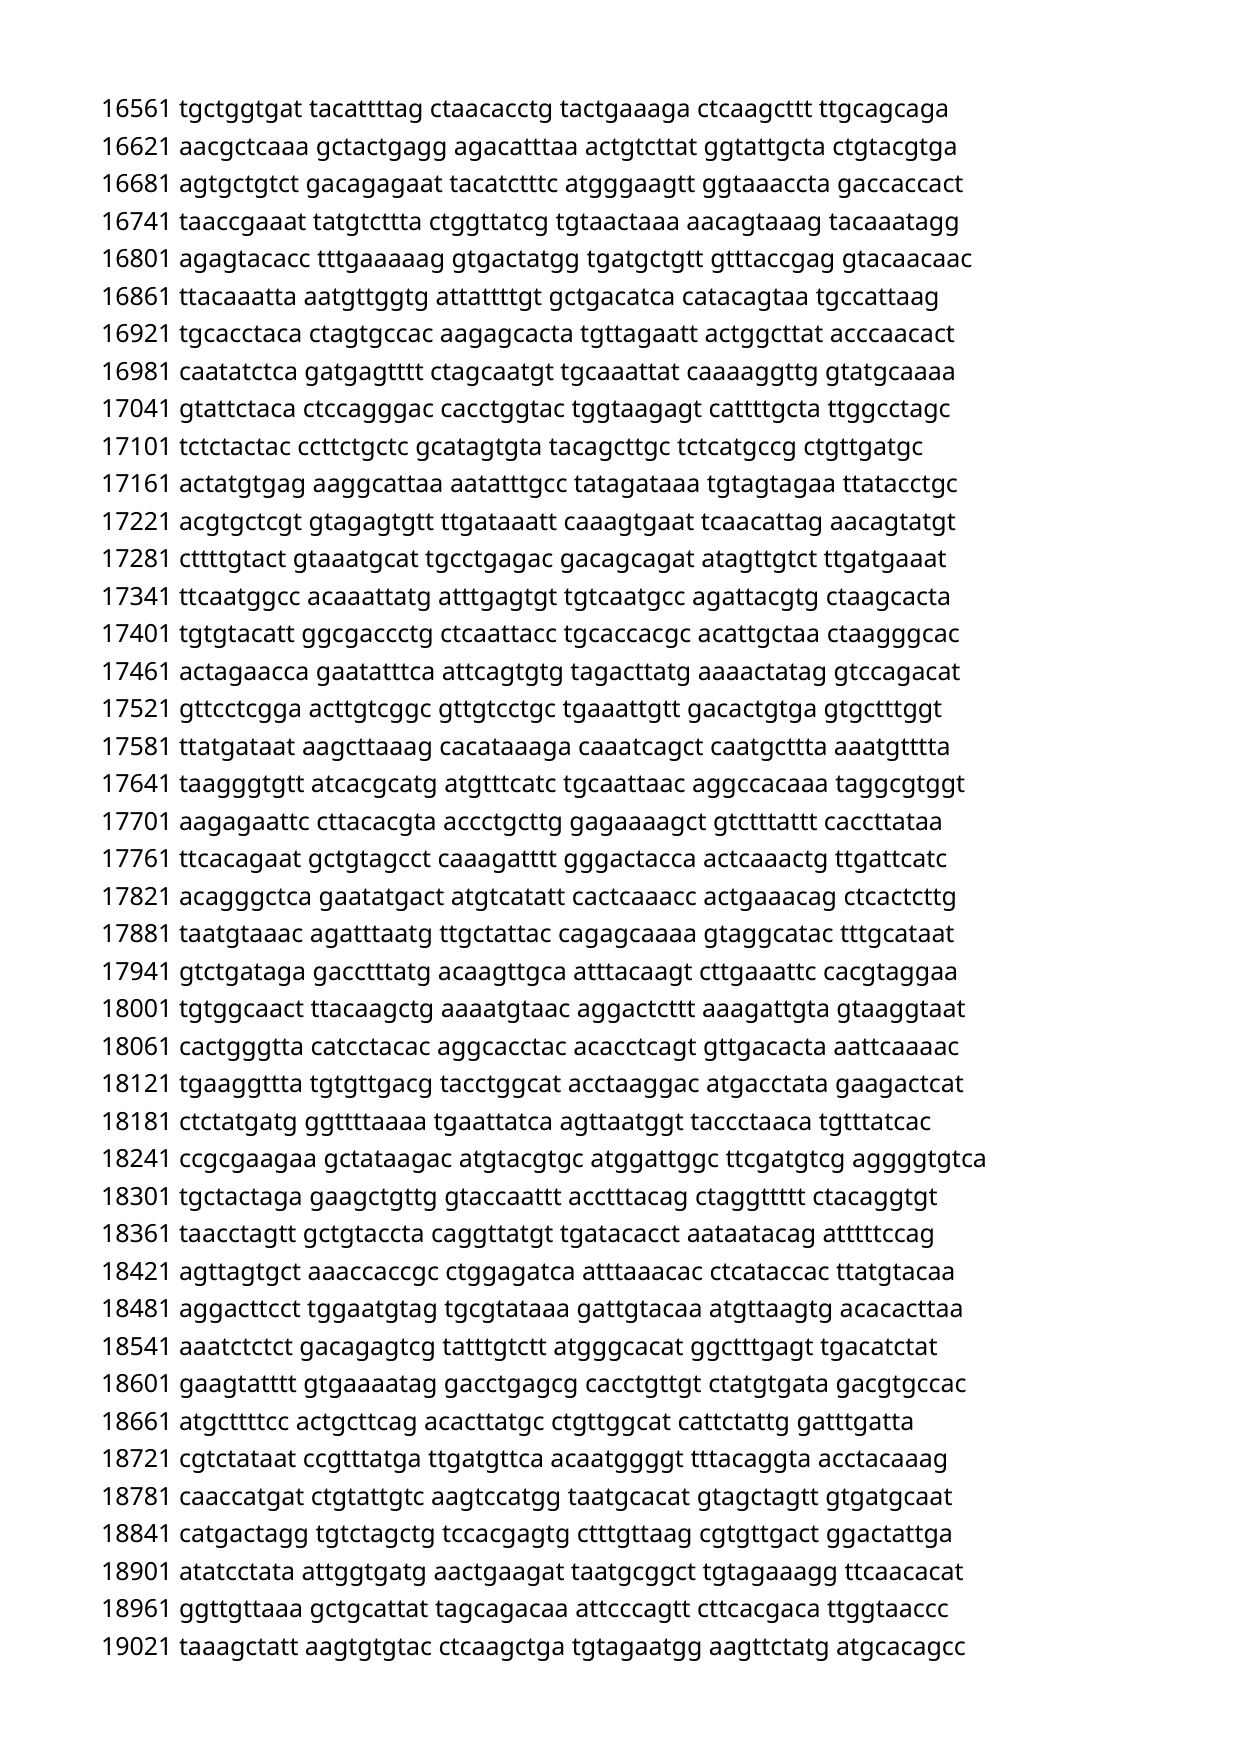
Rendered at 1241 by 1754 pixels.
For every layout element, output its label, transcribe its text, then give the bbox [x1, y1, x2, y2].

text 18061 cactgggtta catcctacac aggcacctac acacctcagt gttgacacta aattcaaaac [75, 1027, 1165, 1064]
text 17341 ttcaatggcc acaaattatg atttgagtgt tgtcaatgcc agattacgtg ctaagcacta [75, 577, 1165, 614]
text 18301 tgctactaga gaagctgttg gtaccaattt acctttacag ctaggttttt ctacaggtgt [75, 1177, 1165, 1214]
text 18781 caaccatgat ctgtattgtc aagtccatgg taatgcacat gtagctagtt gtgatgcaat [75, 1477, 1165, 1514]
text 18361 taacctagtt gctgtaccta caggttatgt tgatacacct aataatacag atttttccag [75, 1214, 1165, 1252]
text 16981 caatatctca gatgagtttt ctagcaatgt tgcaaattat caaaaggttg gtatgcaaaa [75, 352, 1165, 389]
text 16741 taaccgaaat tatgtcttta ctggttatcg tgtaactaaa aacagtaaag tacaaatagg [75, 202, 1165, 239]
text 17821 acagggctca gaatatgact atgtcatatt cactcaaacc actgaaacag ctcactcttg [75, 877, 1165, 914]
text 16621 aacgctcaaa gctactgagg agacatttaa actgtcttat ggtattgcta ctgtacgtga [75, 127, 1165, 164]
text 16921 tgcacctaca ctagtgccac aagagcacta tgttagaatt actggcttat acccaacact [75, 314, 1165, 352]
text 19021 taaagctatt aagtgtgtac ctcaagctga tgtagaatgg aagttctatg atgcacagcc [75, 1627, 1165, 1664]
text 17581 ttatgataat aagcttaaag cacataaaga caaatcagct caatgcttta aaatgtttta [75, 727, 1165, 764]
text 17101 tctctactac ccttctgctc gcatagtgta tacagcttgc tctcatgccg ctgttgatgc [75, 427, 1165, 464]
text 18421 agttagtgct aaaccaccgc ctggagatca atttaaacac ctcataccac ttatgtacaa [75, 1252, 1165, 1289]
text 16801 agagtacacc tttgaaaaag gtgactatgg tgatgctgtt gtttaccgag gtacaacaac [75, 239, 1165, 277]
text 17461 actagaacca gaatatttca attcagtgtg tagacttatg aaaactatag gtccagacat [75, 652, 1165, 689]
text 17641 taagggtgtt atcacgcatg atgtttcatc tgcaattaac aggccacaaa taggcgtggt [75, 764, 1165, 802]
text 18841 catgactagg tgtctagctg tccacgagtg ctttgttaag cgtgttgact ggactattga [75, 1514, 1165, 1552]
text 18661 atgcttttcc actgcttcag acacttatgc ctgttggcat cattctattg gatttgatta [75, 1402, 1165, 1439]
text 18541 aaatctctct gacagagtcg tatttgtctt atgggcacat ggctttgagt tgacatctat [75, 1327, 1165, 1364]
text 18001 tgtggcaact ttacaagctg aaaatgtaac aggactcttt aaagattgta gtaaggtaat [75, 989, 1165, 1027]
text 18481 aggacttcct tggaatgtag tgcgtataaa gattgtacaa atgttaagtg acacacttaa [75, 1289, 1165, 1327]
text 18961 ggttgttaaa gctgcattat tagcagacaa attcccagtt cttcacgaca ttggtaaccc [75, 1589, 1165, 1627]
text 17041 gtattctaca ctccagggac cacctggtac tggtaagagt cattttgcta ttggcctagc [75, 389, 1165, 427]
text 18241 ccgcgaagaa gctataagac atgtacgtgc atggattggc ttcgatgtcg aggggtgtca [75, 1139, 1165, 1177]
text 17521 gttcctcgga acttgtcggc gttgtcctgc tgaaattgtt gacactgtga gtgctttggt [75, 689, 1165, 727]
text 16861 ttacaaatta aatgttggtg attattttgt gctgacatca catacagtaa tgccattaag [75, 277, 1165, 314]
text 17701 aagagaattc cttacacgta accctgcttg gagaaaagct gtctttattt caccttataa [75, 802, 1165, 839]
text 17161 actatgtgag aaggcattaa aatatttgcc tatagataaa tgtagtagaa ttatacctgc [75, 464, 1165, 502]
text 17401 tgtgtacatt ggcgaccctg ctcaattacc tgcaccacgc acattgctaa ctaagggcac [75, 614, 1165, 652]
text 18901 atatcctata attggtgatg aactgaagat taatgcggct tgtagaaagg ttcaacacat [75, 1552, 1165, 1589]
text 16561 tgctggtgat tacattttag ctaacacctg tactgaaaga ctcaagcttt ttgcagcaga [75, 89, 1165, 127]
text 17941 gtctgataga gacctttatg acaagttgca atttacaagt cttgaaattc cacgtaggaa [75, 952, 1165, 989]
text 17761 ttcacagaat gctgtagcct caaagatttt gggactacca actcaaactg ttgattcatc [75, 839, 1165, 877]
text 18601 gaagtatttt gtgaaaatag gacctgagcg cacctgttgt ctatgtgata gacgtgccac [75, 1364, 1165, 1402]
text 17221 acgtgctcgt gtagagtgtt ttgataaatt caaagtgaat tcaacattag aacagtatgt [75, 502, 1165, 539]
text 18721 cgtctataat ccgtttatga ttgatgttca acaatggggt tttacaggta acctacaaag [75, 1439, 1165, 1477]
text 17281 cttttgtact gtaaatgcat tgcctgagac gacagcagat atagttgtct ttgatgaaat [75, 539, 1165, 577]
text 17881 taatgtaaac agatttaatg ttgctattac cagagcaaaa gtaggcatac tttgcataat [75, 914, 1165, 952]
text 18181 ctctatgatg ggttttaaaa tgaattatca agttaatggt taccctaaca tgtttatcac [75, 1102, 1165, 1139]
text 16681 agtgctgtct gacagagaat tacatctttc atgggaagtt ggtaaaccta gaccaccact [75, 164, 1165, 202]
text 18121 tgaaggttta tgtgttgacg tacctggcat acctaaggac atgacctata gaagactcat [75, 1064, 1165, 1102]
